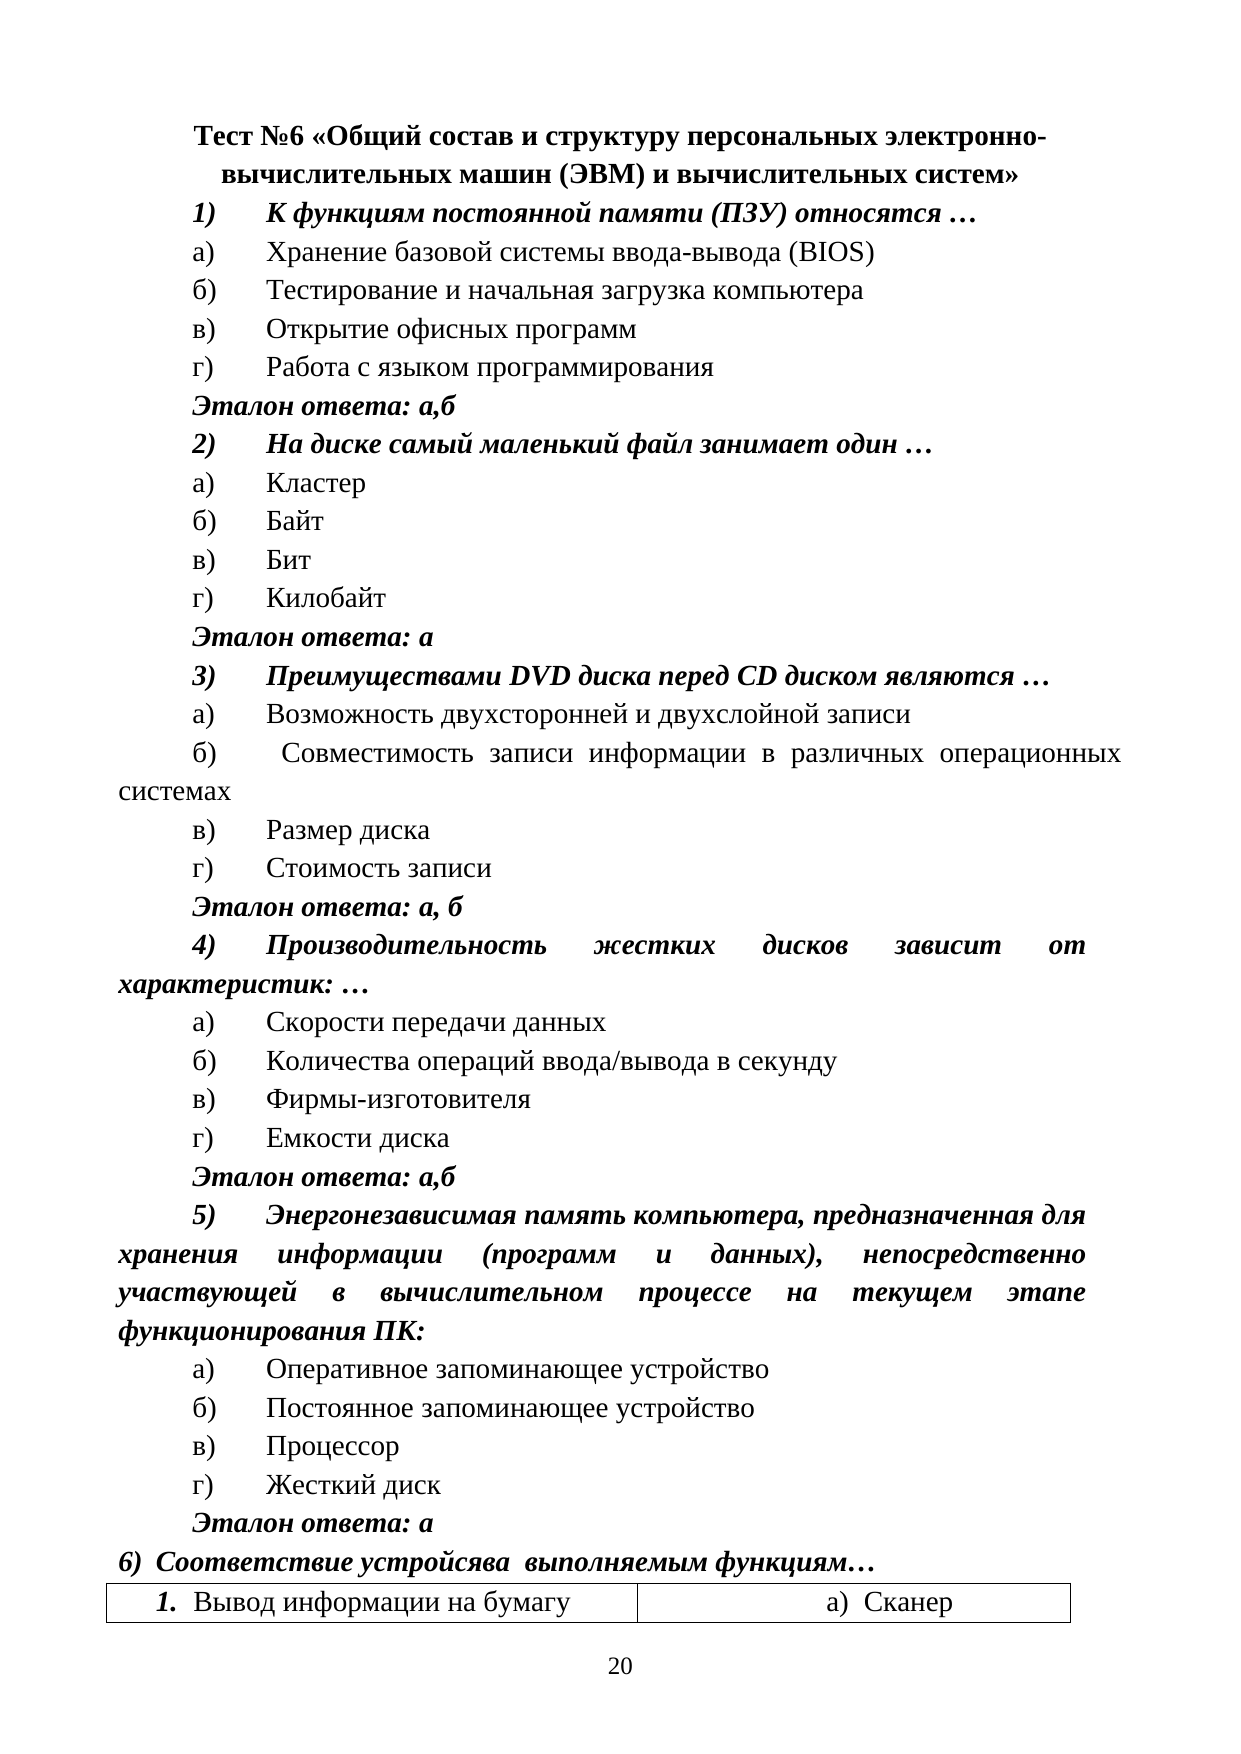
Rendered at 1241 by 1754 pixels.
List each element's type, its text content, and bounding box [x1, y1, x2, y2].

list Тестирование и начальная загрузка компьютера [118, 272, 1122, 306]
list На диске самый маленький файл занимает один … [118, 426, 1087, 460]
list Бит [118, 542, 1122, 576]
list Соответствие устройсява выполняемым функциям… [118, 1544, 1087, 1578]
list Килобайт [118, 581, 1122, 614]
list Размер диска [118, 812, 1122, 845]
list К функциям постоянной памяти (ПЗУ) относятся … [118, 195, 1087, 229]
list Преимуществами DVD диска перед CD диском являются … [118, 658, 1087, 691]
list Хранение базовой системы ввода-вывода (BIOS) [118, 234, 1122, 267]
list Производительность жестких дисков зависит от характеристик: … [118, 927, 1087, 999]
list Открытие офисных программ [118, 311, 1122, 344]
list Емкости диска [118, 1120, 1122, 1154]
list Энергонезависимая память компьютера, предназначенная для хранения информации (программ и данных), непосредственно участвующей в вычислительном процессе на текущем этапе функционирования ПК: [118, 1197, 1087, 1346]
list Эталон ответа: а [118, 1506, 1122, 1539]
list Работа с языком программирования [118, 349, 1122, 383]
list Эталон ответа: а,б [118, 388, 1122, 421]
text Тест №6 «Общий состав и структуру персональных электронно-вычислительных машин (ЭВМ) и вычислительных систем» [118, 118, 1122, 190]
list Байт [118, 503, 1122, 537]
list Скорости передачи данных [118, 1004, 1122, 1038]
list Постоянное запоминающее устройство [118, 1390, 1122, 1423]
list Совместимость записи информации в различных операционных системах [118, 735, 1122, 807]
list Эталон ответа: а, б [118, 889, 1122, 922]
list Возможность двухсторонней и двухслойной записи [118, 696, 1122, 730]
list Количества операций ввода/вывода в секунду [118, 1043, 1122, 1077]
list Стоимость записи [118, 850, 1122, 884]
list Фирмы-изготовителя [118, 1082, 1122, 1115]
list Оперативное запоминающее устройство [118, 1351, 1122, 1385]
list Процессор [118, 1428, 1122, 1462]
list Эталон ответа: а,б [118, 1159, 1122, 1192]
list Кластер [118, 465, 1122, 498]
list Жесткий диск [118, 1467, 1122, 1501]
table_header Вывод информации на бумагу [107, 1584, 637, 1622]
list Эталон ответа: а [118, 619, 1122, 653]
table_header Сканер [638, 1584, 1070, 1622]
